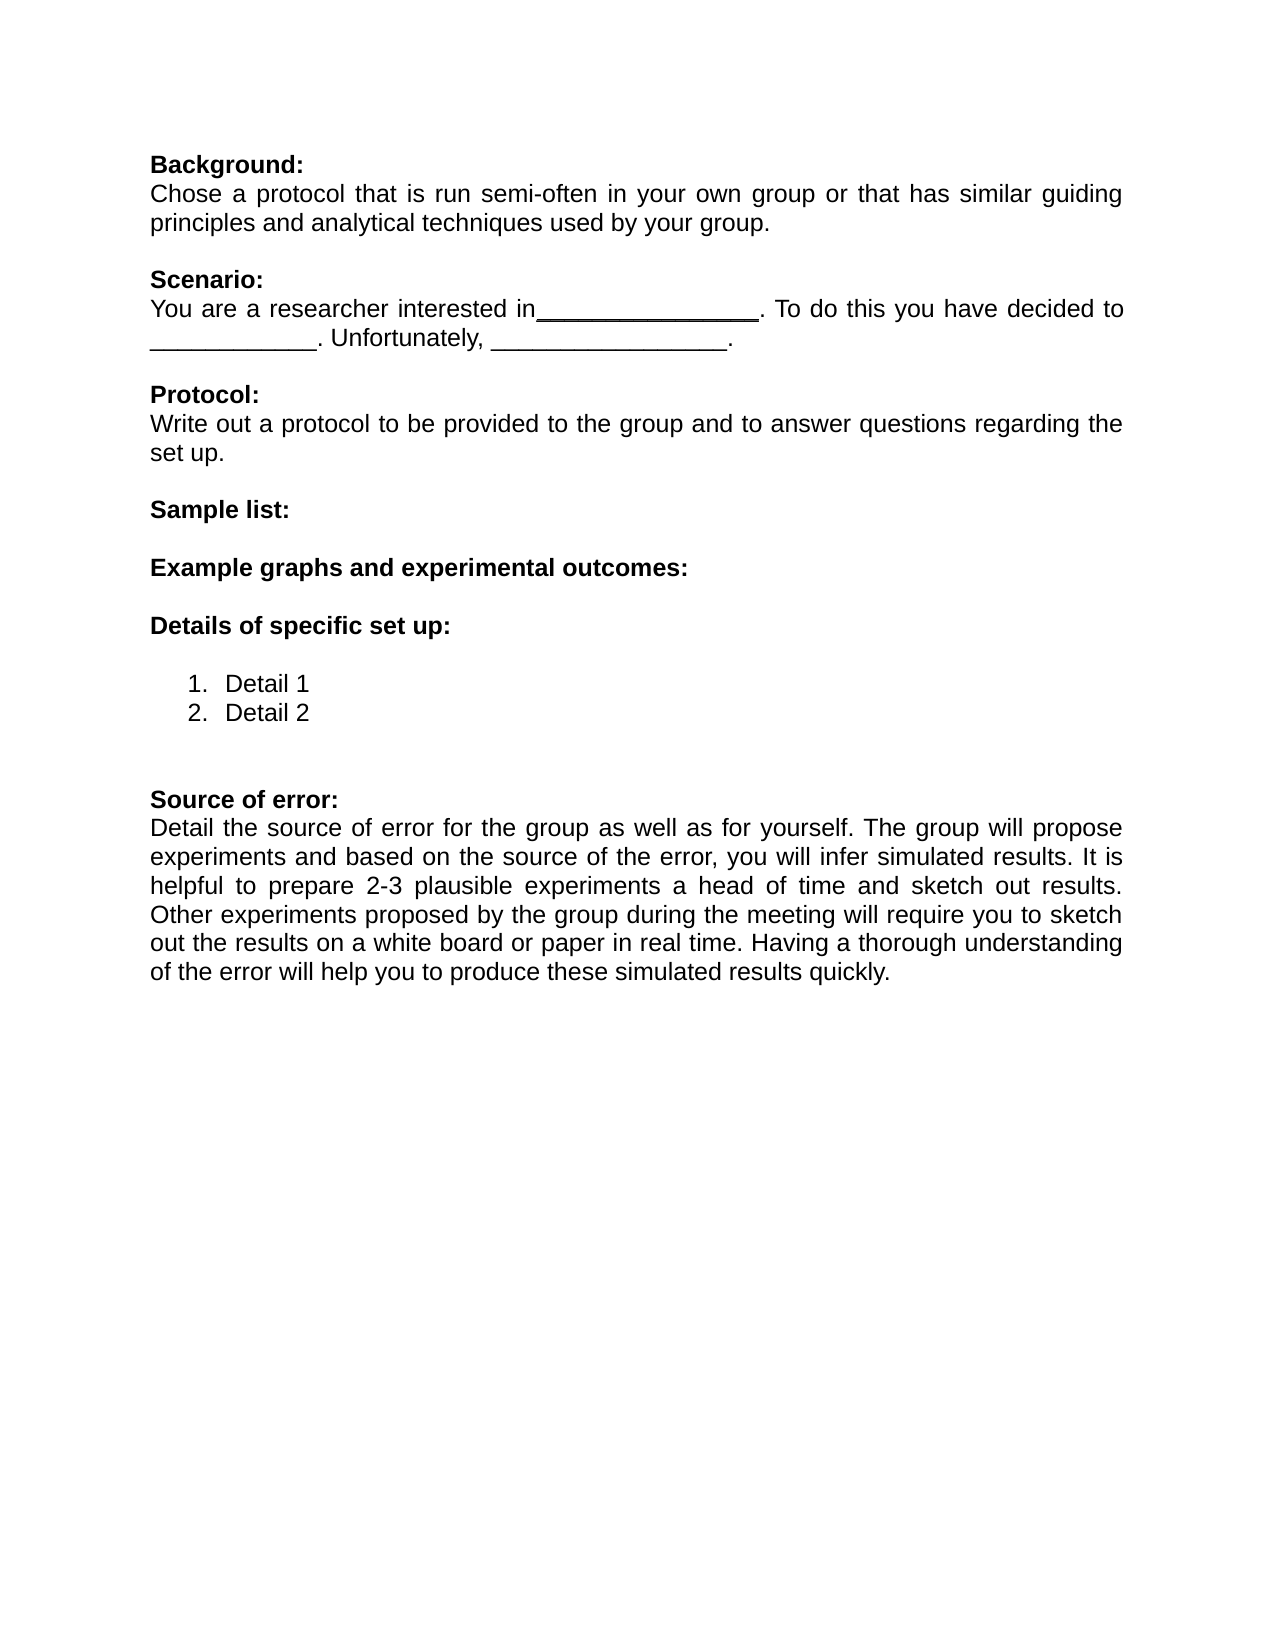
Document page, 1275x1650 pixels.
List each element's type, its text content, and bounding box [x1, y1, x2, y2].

list Detail 1 [187, 669, 1125, 698]
text Protocol: [150, 380, 1125, 409]
text Source of error: [150, 784, 1125, 813]
text Detail the source of error for the group as well as for yourself. The group will propose experiments and based on the source of the error, you will infer simulated results. It is helpful to prepare 2-3 plausible experiments a head of time and sketch out results. Other experiments proposed by the group during the meeting will require you to sketch out the results on a white board or paper in real time. Having a thorough understanding of the error will help you to produce these simulated results quickly. [150, 813, 1125, 986]
text Scenario: [150, 265, 1125, 294]
text Details of specific set up: [150, 611, 1125, 640]
text Example graphs and experimental outcomes: [150, 553, 1125, 582]
list Detail 2 [187, 698, 1125, 727]
text Write out a protocol to be provided to the group and to answer questions regarding the set up. [150, 409, 1125, 466]
text You are a researcher interested in________________. To do this you have decided to ____________. Unfortunately, _________________. [150, 294, 1125, 351]
text Background: [150, 150, 1125, 179]
text Sample list: [150, 495, 1125, 524]
text Chose a protocol that is run semi-often in your own group or that has similar guiding principles and analytical techniques used by your group. [150, 179, 1125, 236]
